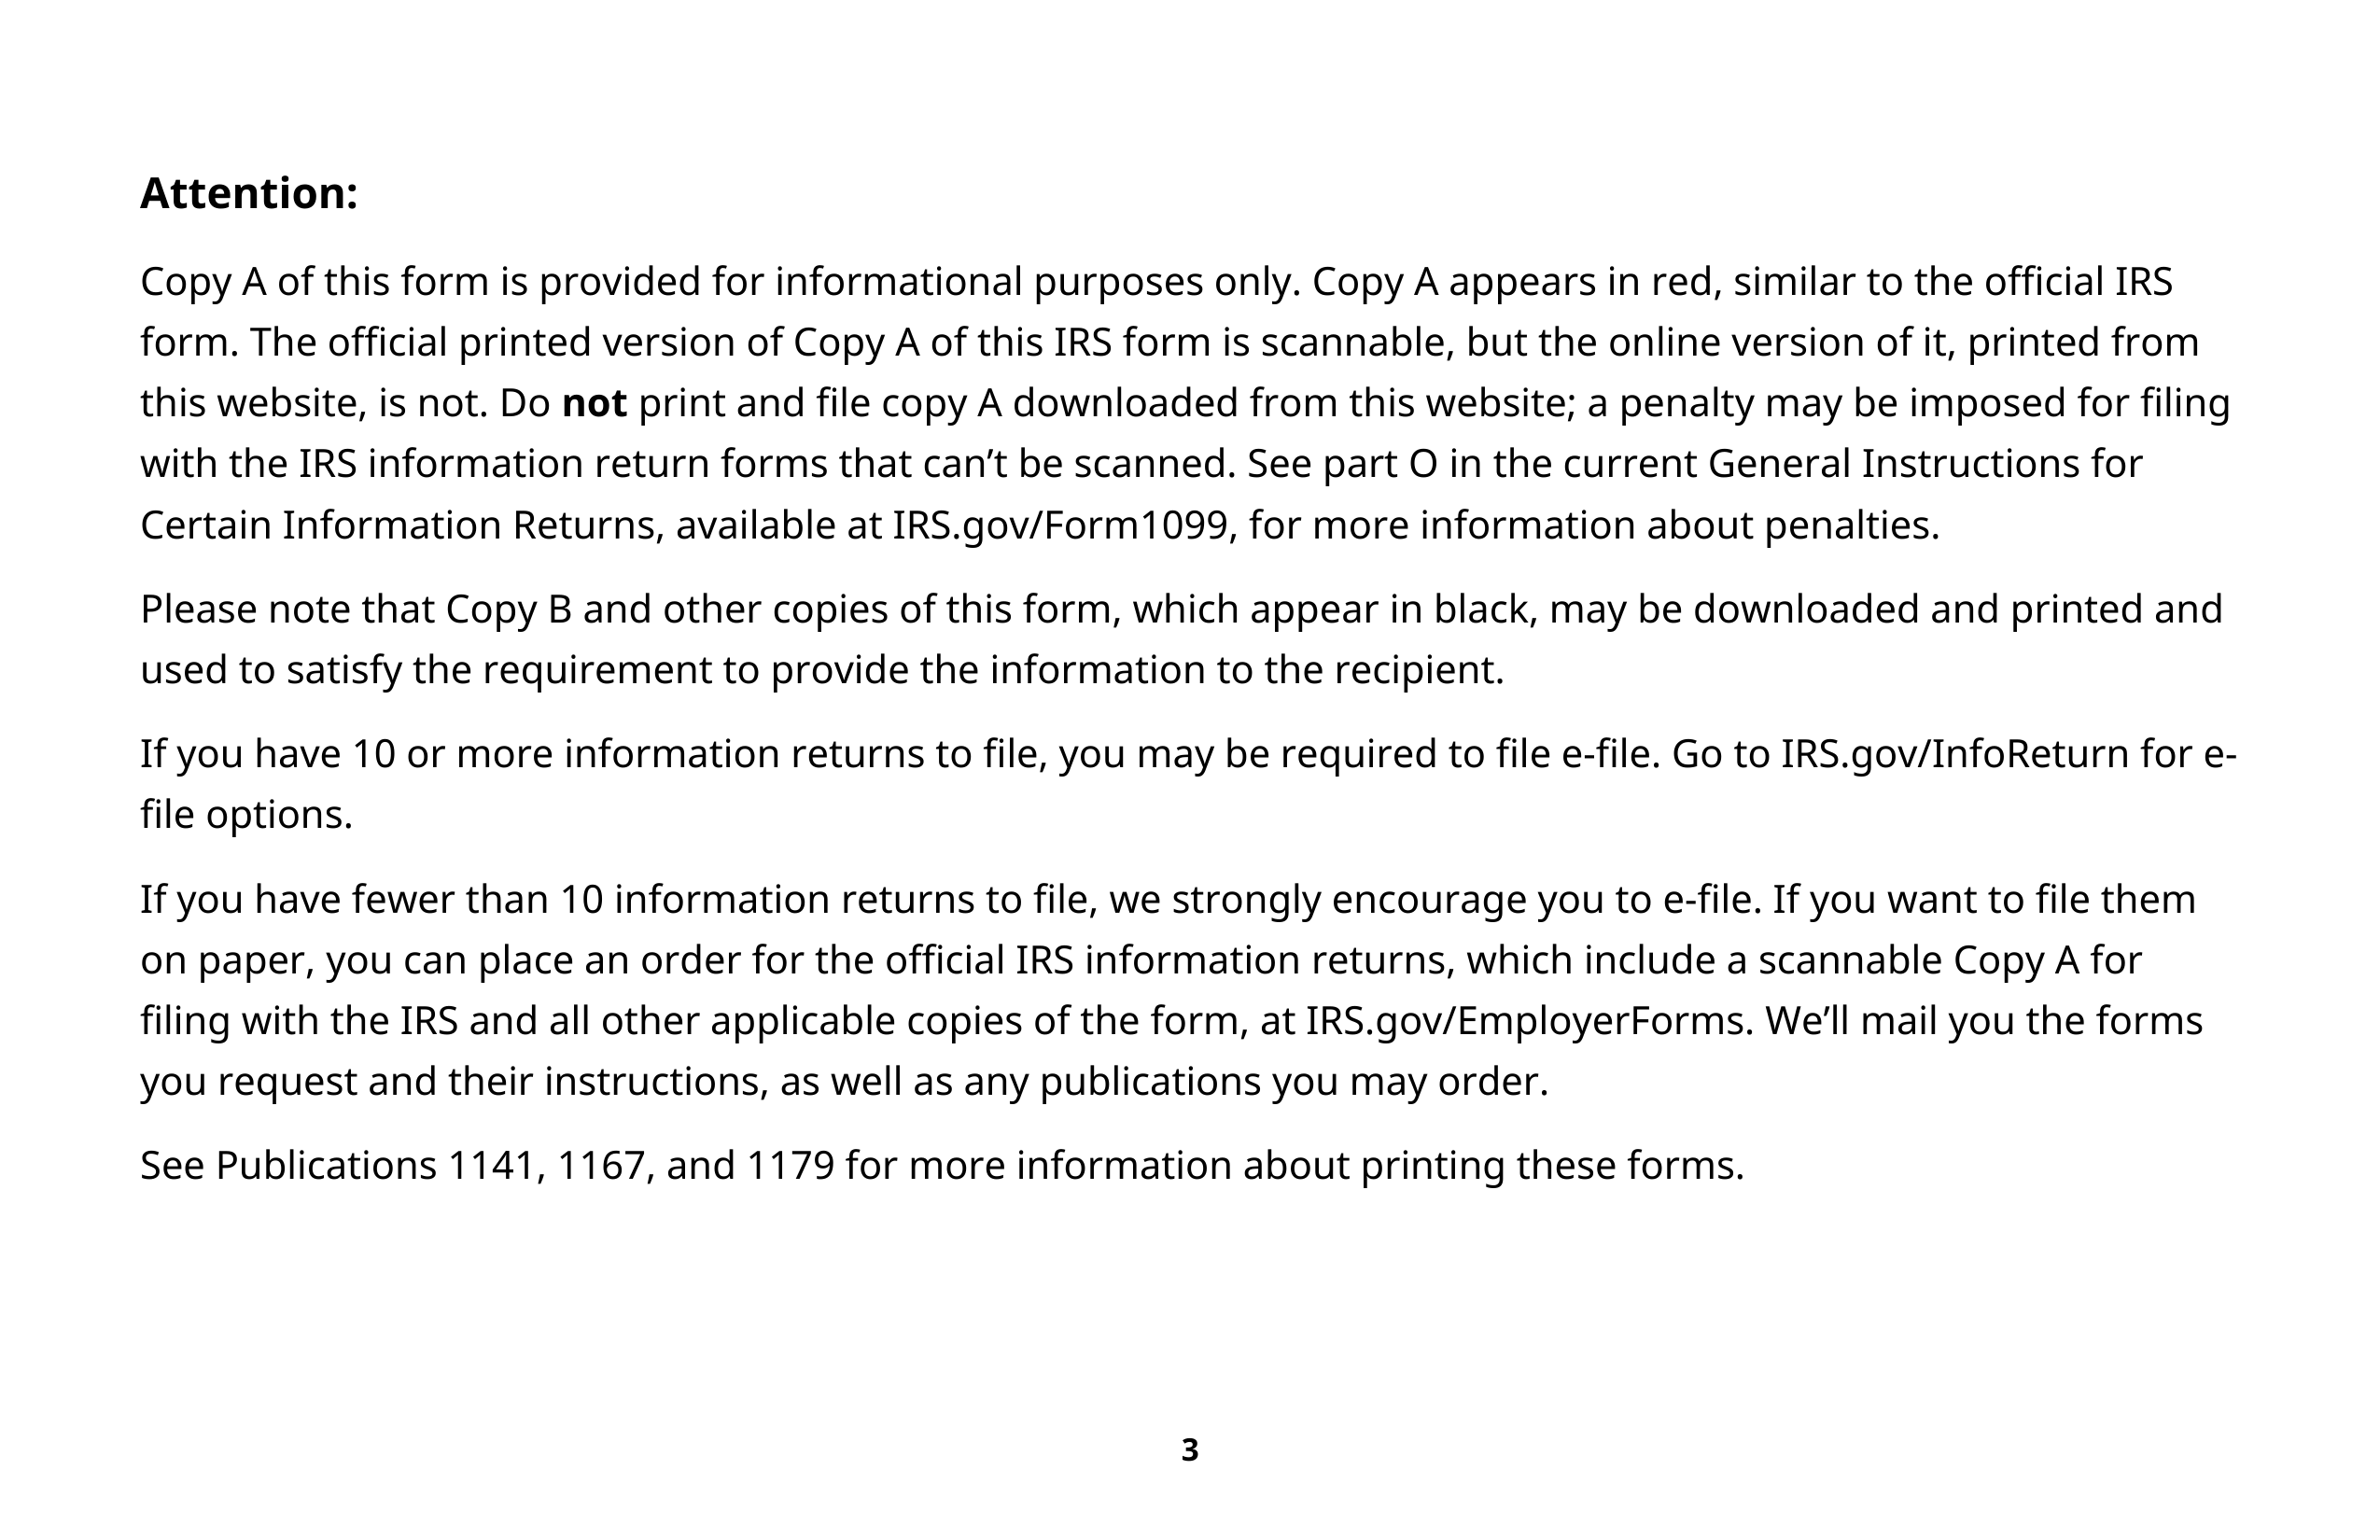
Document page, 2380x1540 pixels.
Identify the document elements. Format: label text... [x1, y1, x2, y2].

text If you have fewer than 10 information returns to file, we strongly encourage you to e-file. If you want to file them on paper, you can place an order for the official IRS information returns, which include a scannable Copy A for filing with the IRS and all other applicable copies of the form, at IRS.gov/EmployerForms. We’ll mail you the forms you request and their instructions, as well as any publications you may order. [140, 871, 2240, 1107]
text See Publications 1141, 1167, and 1179 for more information about printing these forms. [140, 1138, 2240, 1191]
text Please note that Copy B and other copies of this form, which appear in black, may be downloaded and printed and used to satisfy the requirement to provide the information to the recipient. [140, 581, 2240, 695]
text Copy A of this form is provided for informational purposes only. Copy A appears in red, similar to the official IRS form. The official printed version of Copy A of this IRS form is scannable, but the online version of it, printed from this website, is not. Do not print and file copy A downloaded from this website; a penalty may be imposed for filing with the IRS information return forms that can’t be scanned. See part O in the current General Instructions for Certain Information Returns, available at IRS.gov/Form1099, for more information about penalties. [140, 254, 2240, 550]
subtitle Attention: [140, 163, 2240, 221]
text If you have 10 or more information returns to file, you may be required to file e-file. Go to IRS.gov/InfoReturn for e-file options. [140, 726, 2240, 840]
